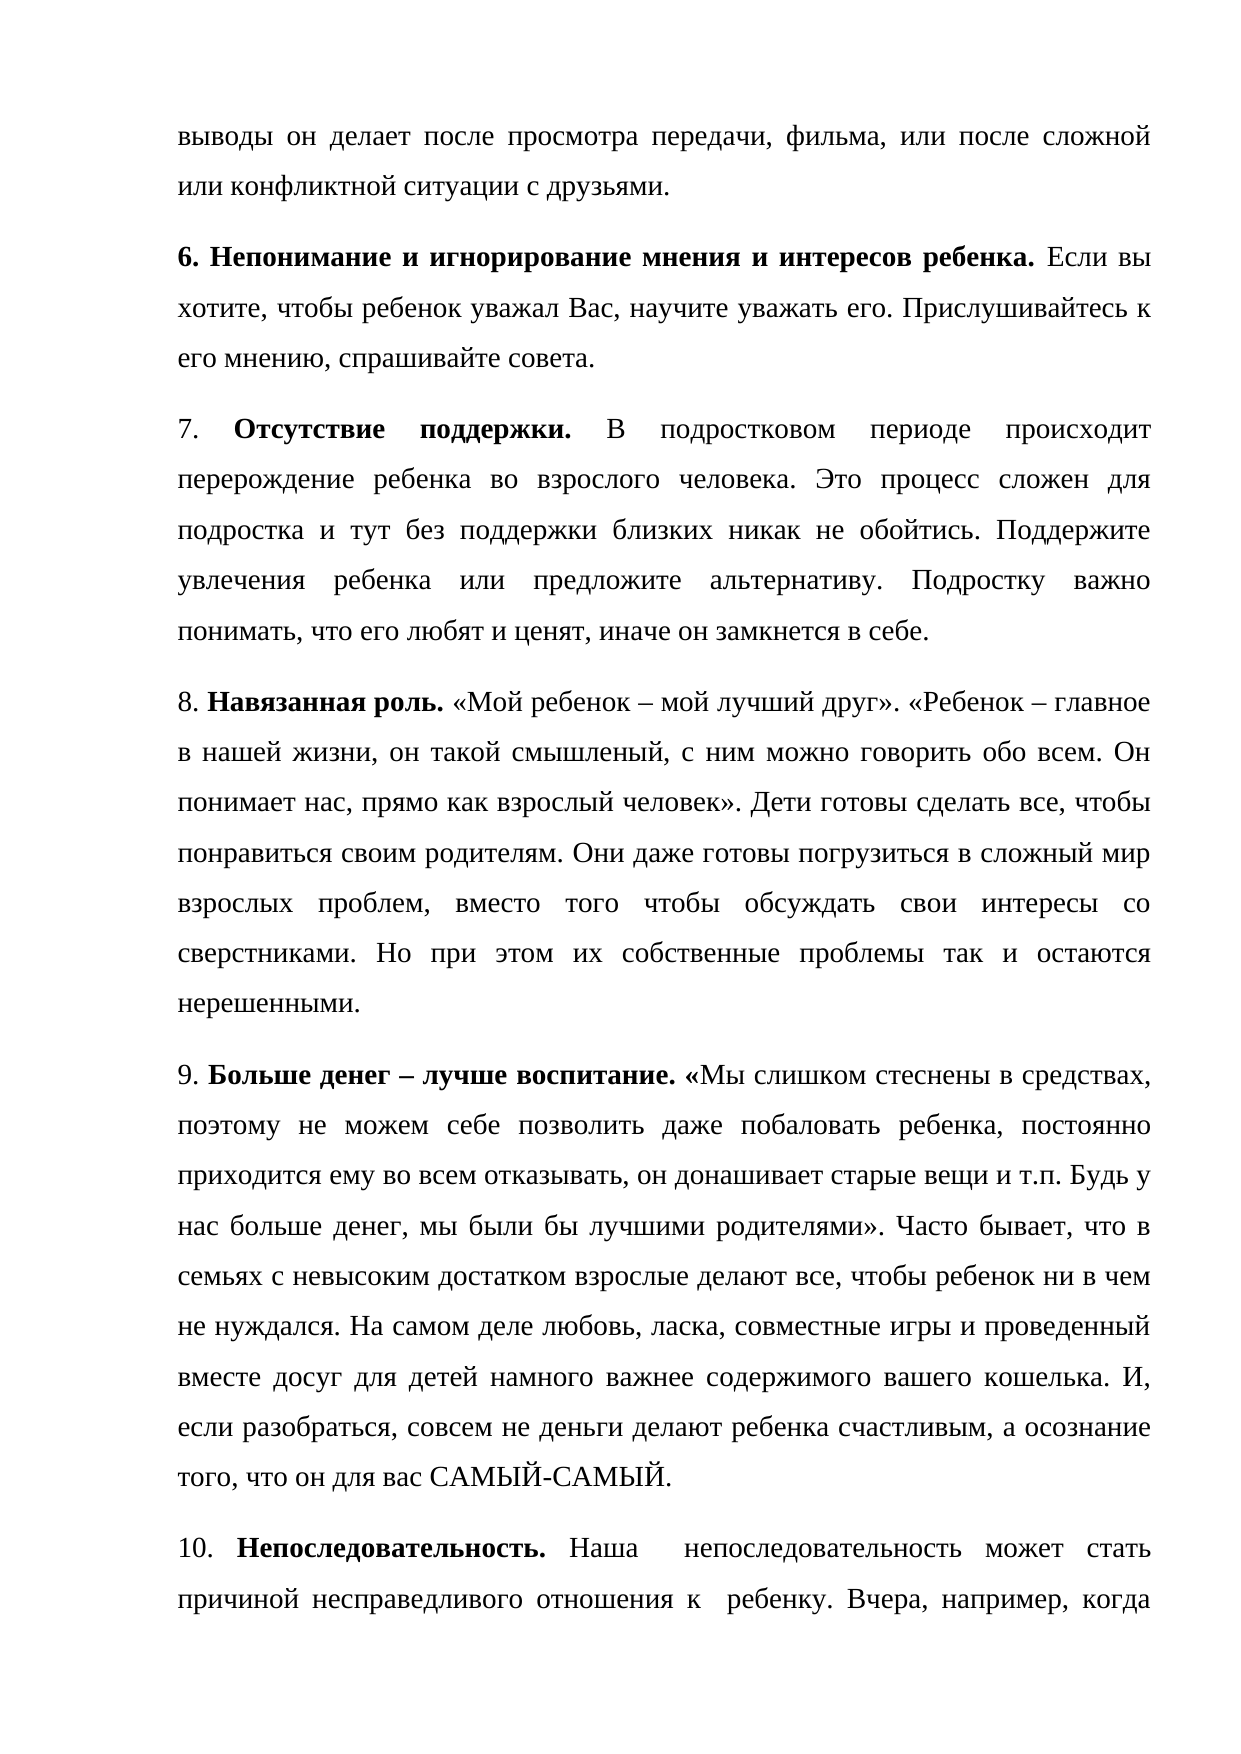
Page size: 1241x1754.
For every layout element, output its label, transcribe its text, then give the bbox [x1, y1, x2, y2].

text 8. Навязанная роль. «Мой ребенок – мой лучший друг». «Ребенок – главное в нашей жизни, он такой смышленый, с ним можно говорить обо всем. Он понимает нас, прямо как взрослый человек». Дети готовы сделать все, чтобы понравиться своим родителям. Они даже готовы погрузиться в сложный мир взрослых проблем, вместо того чтобы обсуждать свои интересы со сверстниками. Но при этом их собственные проблемы так и остаются нерешенными. [177, 684, 1152, 1019]
text 7. Отсутствие поддержки. В подростковом периоде происходит перерождение ребенка во взрослого человека. Это процесс сложен для подростка и тут без поддержки близких никак не обойтись. Поддержите увлечения ребенка или предложите альтернативу. Подростку важно понимать, что его любят и ценят, иначе он замкнется в себе. [177, 411, 1152, 646]
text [177, 118, 1152, 202]
text 9. Больше денег – лучше воспитание. «Мы слишком стеснены в средствах, поэтому не можем себе позволить даже побаловать ребенка, постоянно приходится ему во всем отказывать, он донашивает старые вещи и т.п. Будь у нас больше денег, мы были бы лучшими родителями». Часто бывает, что в семьях с невысоким достатком взрослые делают все, чтобы ребенок ни в чем не нуждался. На самом деле любовь, ласка, совместные игры и проведенный вместе досуг для детей намного важнее содержимого вашего кошелька. И, если разобраться, совсем не деньги делают ребенка счастливым, а осознание того, что он для вас САМЫЙ-САМЫЙ. [177, 1057, 1152, 1493]
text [177, 1530, 1152, 1614]
text 6. Непонимание и игнорирование мнения и интересов ребенка. Если вы хотите, чтобы ребенок уважал Вас, научите уважать его. Прислушивайтесь к его мнению, спрашивайте совета. [177, 239, 1152, 374]
